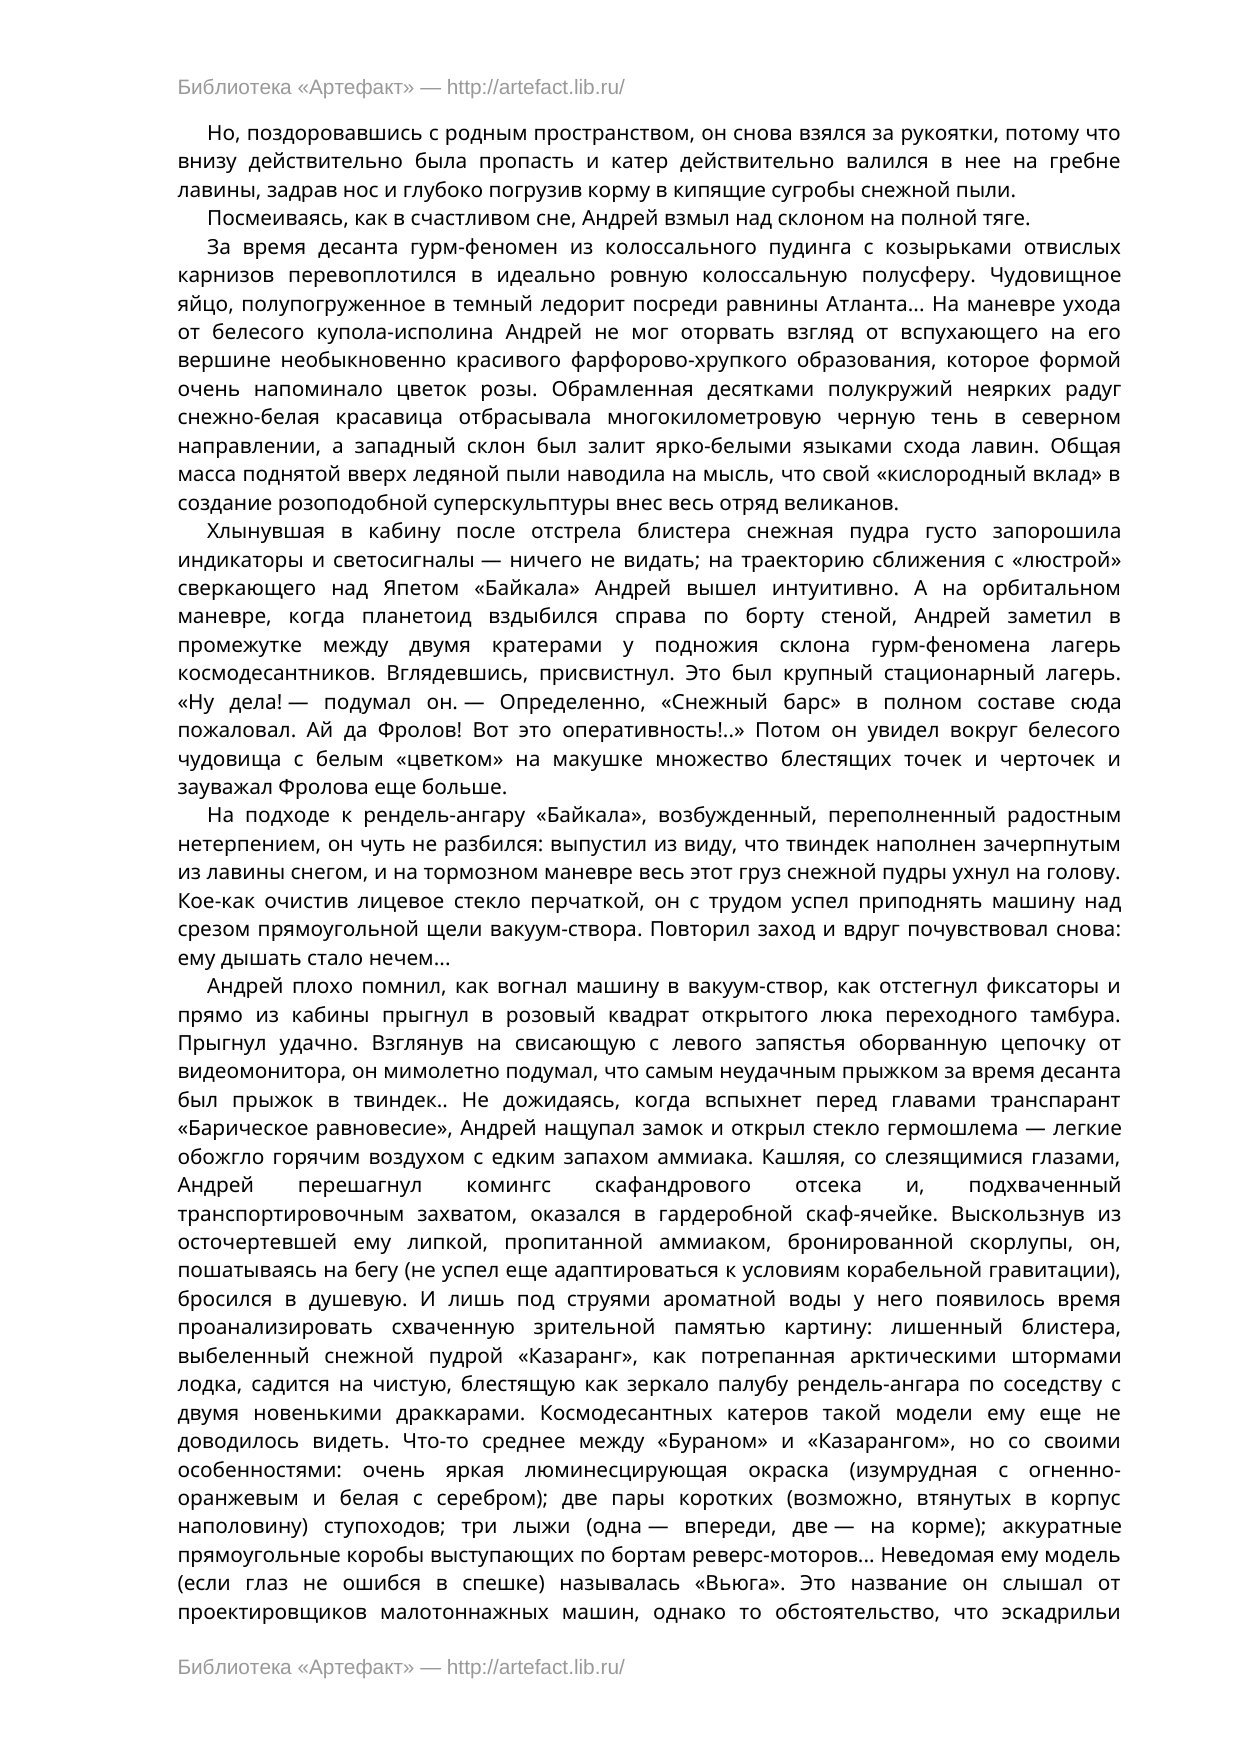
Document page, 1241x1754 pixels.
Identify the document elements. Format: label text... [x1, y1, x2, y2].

text За время десанта гурм-феномен из колоссального пудинга с козырьками отвислых карнизов перевоплотился в идеально ровную колоссальную полусферу. Чудовищное яйцо, полупогруженное в темный ледорит посреди равнины Атланта... На маневре ухода от белесого купола-исполина Андрей не мог оторвать взгляд от вспухающего на его вершине необыкновенно красивого фарфорово-хрупкого образования, которое формой очень напоминало цветок розы. Обрамленная десятками полукружий неярких радуг снежно-белая красавица отбрасывала многокилометровую черную тень в северном направлении, а западный склон был залит ярко-белыми языками схода лавин. Общая масса поднятой вверх ледяной пыли наводила на мысль, что свой «кислородный вклад» в создание розоподобной суперскульптуры внес весь отряд великанов. [177, 232, 1122, 516]
text На подходе к рендель-ангару «Байкала», возбужденный, переполненный радостным нетерпением, он чуть не разбился: выпустил из виду, что твиндек наполнен зачерпнутым из лавины снегом, и на тормозном маневре весь этот груз снежной пудры ухнул на голову. Кое-как очистив лицевое стекло перчаткой, он с трудом успел приподнять машину над срезом прямоугольной щели вакуум-створа. Повторил заход и вдруг почувствовал снова: ему дышать стало нечем... [177, 801, 1122, 971]
text Но, поздоровавшись с родным пространством, он снова взялся за рукоятки, потому что внизу действительно была пропасть и катер действительно валился в нее на гребне лавины, задрав нос и глубоко погрузив корму в кипящие сугробы снежной пыли. [177, 118, 1122, 203]
text Посмеиваясь, как в счастливом сне, Андрей взмыл над склоном на полной тяге. [177, 203, 1122, 232]
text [177, 971, 1122, 1625]
text Хлынувшая в кабину после отстрела блистера снежная пудра густо запорошила индикаторы и светосигналы — ничего не видать; на траекторию сближения с «люстрой» сверкающего над Япетом «Байкала» Андрей вышел интуитивно. А на орбитальном маневре, когда планетоид вздыбился справа по борту стеной, Андрей заметил в промежутке между двумя кратерами у подножия склона гурм-феномена лагерь космодесантников. Вглядевшись, присвистнул. Это был крупный стационарный лагерь. «Ну дела! — подумал он. — Определенно, «Снежный барс» в полном составе сюда пожаловал. Ай да Фролов! Вот это оперативность!..» Потом он увидел вокруг белесого чудовища с белым «цветком» на макушке множество блестящих точек и черточек и зауважал Фролова еще больше. [177, 516, 1122, 801]
